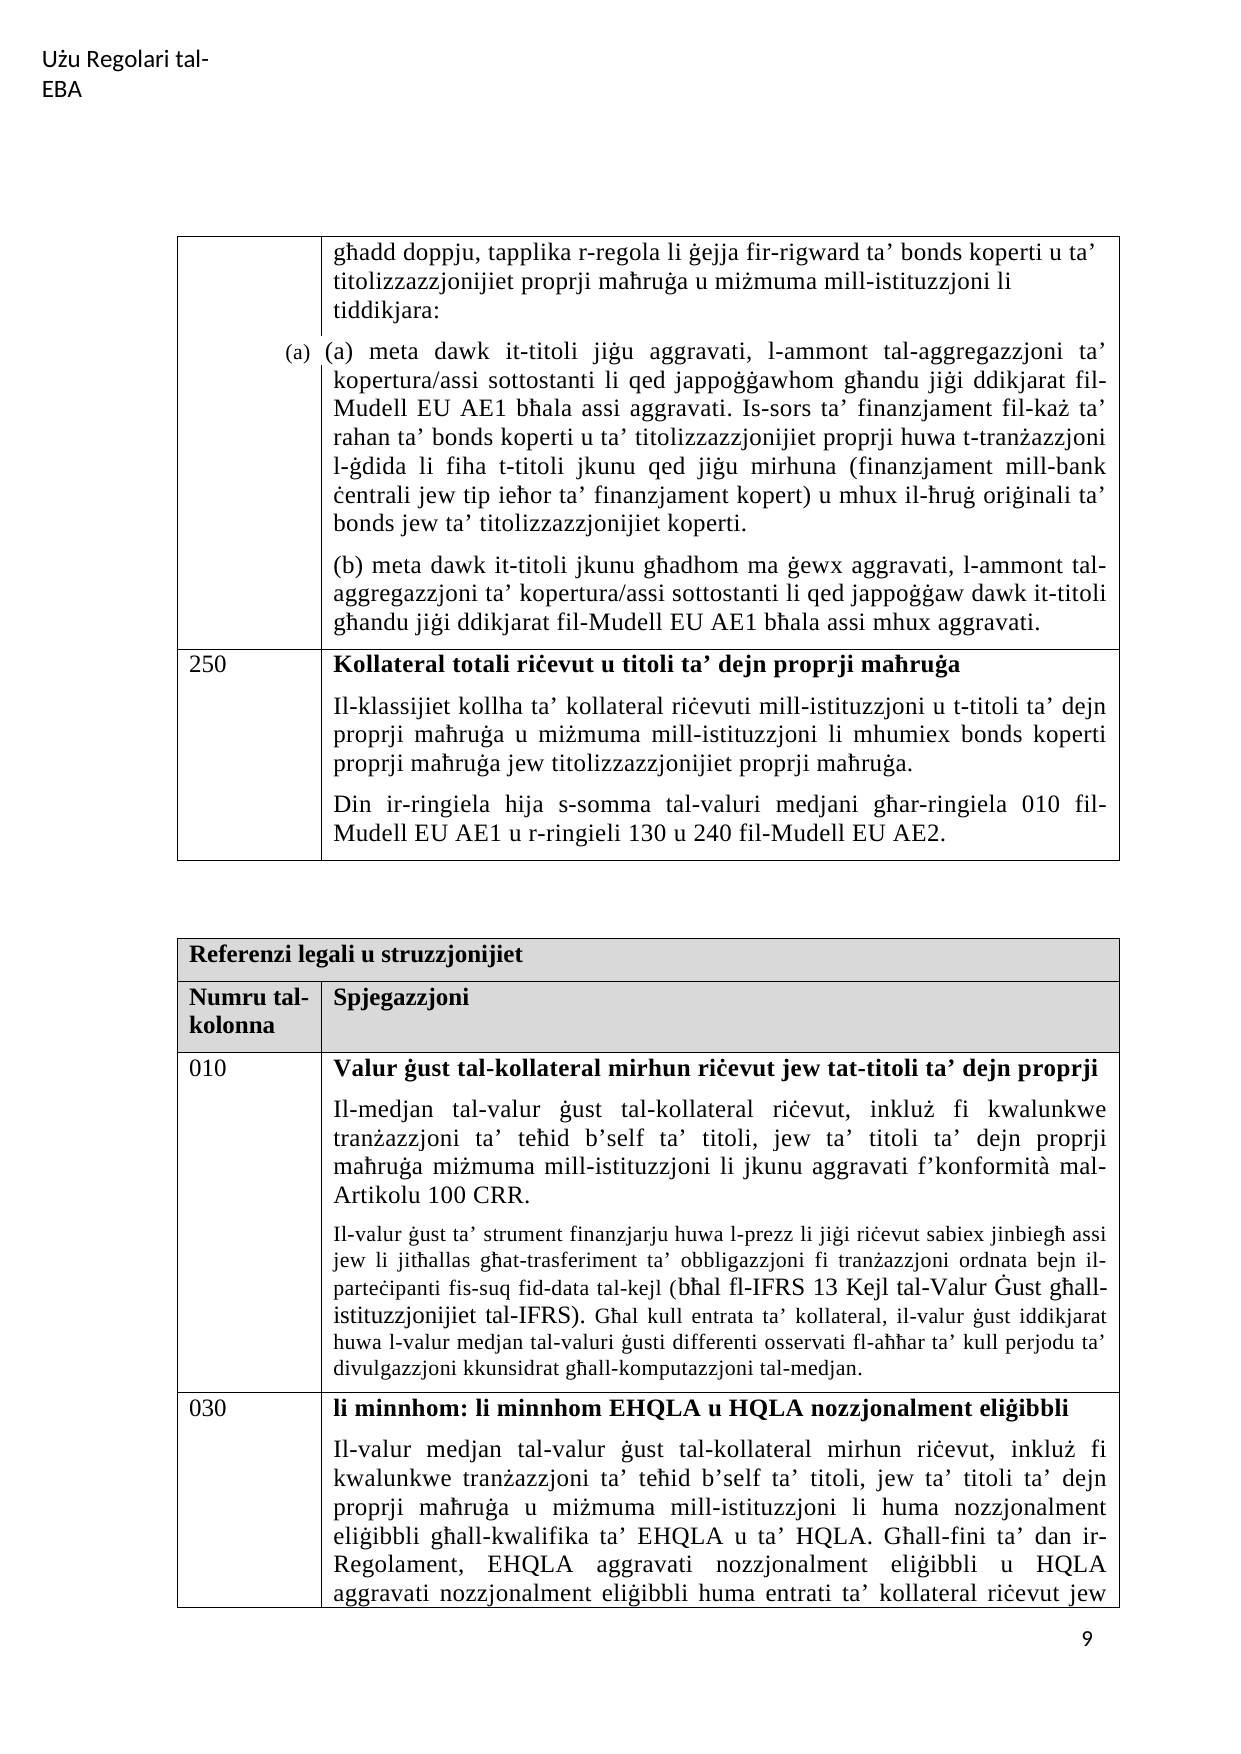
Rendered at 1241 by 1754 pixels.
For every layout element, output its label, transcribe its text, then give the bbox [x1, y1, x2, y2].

table_cell 250 [178, 650, 321, 859]
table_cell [322, 1393, 1119, 1607]
table_cell Valur ġust tal-kollateral mirhun riċevut jew tat-titoli ta’ dejn proprji Il-medjan tal-valur ġust tal-kollateral riċevut, inkluż fi kwalunkwe tranżazzjoni ta’ teħid b’self ta’ titoli, jew ta’ titoli ta’ dejn proprji maħruġa miżmuma mill-istituzzjoni li jkunu aggravati f’konformità mal-Artikolu 100 CRR. Il-valur ġust ta’ strument finanzjarju huwa l-prezz li jiġi riċevut sabiex jinbiegħ assi jew li jitħallas għat-trasferiment ta’ obbligazzjoni fi tranżazzjoni ordnata bejn il-parteċipanti fis-suq fid-data tal-kejl (bħal fl-IFRS 13 Kejl tal-Valur Ġust għall-istituzzjonijiet tal-IFRS). Għal kull entrata ta’ kollateral, il-valur ġust iddikjarat huwa l-valur medjan tal-valuri ġusti differenti osservati fl-aħħar ta’ kull perjodu ta’ divulgazzjoni kkunsidrat għall-komputazzjoni tal-medjan. [322, 1053, 1119, 1392]
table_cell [322, 237, 1119, 648]
table_cell Kollateral totali riċevut u titoli ta’ dejn proprji maħruġa Il-klassijiet kollha ta’ kollateral riċevuti mill-istituzzjoni u t-titoli ta’ dejn proprji maħruġa u miżmuma mill-istituzzjoni li mhumiex bonds koperti proprji maħruġa jew titolizzazzjonijiet proprji maħruġa. Din ir-ringiela hija s-somma tal-valuri medjani għar-ringiela 010 fil-Mudell EU AE1 u r-ringieli 130 u 240 fil-Mudell EU AE2. [322, 650, 1119, 859]
table_cell Numru tal-kolonna [178, 982, 321, 1052]
table_cell 010 [178, 1053, 321, 1392]
table_cell 030 [178, 1393, 321, 1607]
table_cell Spjegazzjoni [322, 982, 1119, 1052]
table_header Referenzi legali u struzzjonijiet [178, 939, 1119, 981]
table_cell 241 [178, 237, 321, 648]
